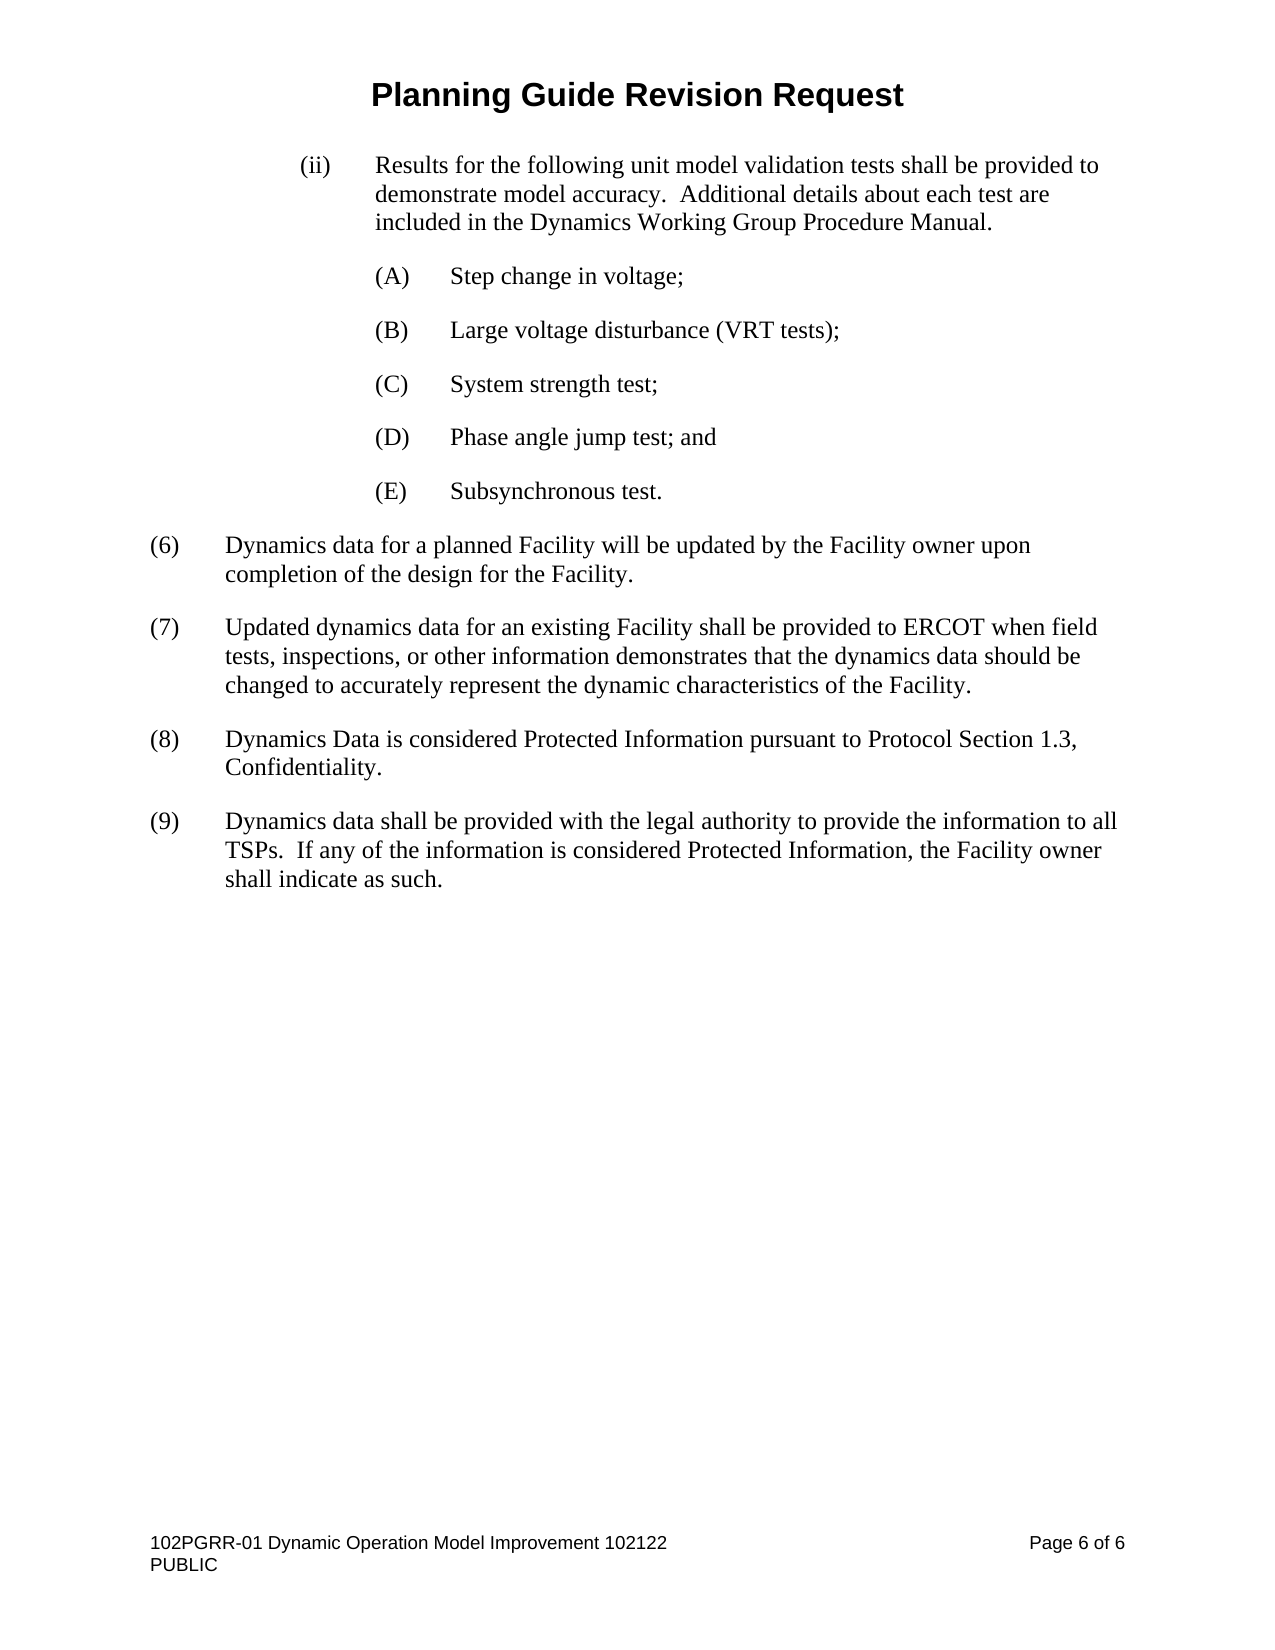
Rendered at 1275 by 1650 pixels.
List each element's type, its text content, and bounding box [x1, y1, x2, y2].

text (D) Phase angle jump test; and [300, 422, 1125, 451]
text (8) Dynamics Data is considered Protected Information pursuant to Protocol Section 1.3, Confidentiality. [150, 724, 1125, 781]
text (E) Subsynchronous test. [300, 476, 1125, 505]
text (C) System strength test; [300, 369, 1125, 397]
text (ii) Results for the following unit model validation tests shall be provided to demonstrate model accuracy. Additional details about each test are included in the Dynamics Working Group Procedure Manual. [300, 150, 1125, 236]
text (7) Updated dynamics data for an existing Facility shall be provided to ERCOT when field tests, inspections, or other information demonstrates that the dynamics data should be changed to accurately represent the dynamic characteristics of the Facility. [150, 612, 1125, 699]
text (9) Dynamics data shall be provided with the legal authority to provide the information to all TSPs. If any of the information is considered Protected Information, the Facility owner shall indicate as such. [150, 806, 1125, 892]
text (A) Step change in voltage; [300, 261, 1125, 290]
text (6) Dynamics data for a planned Facility will be updated by the Facility owner upon completion of the design for the Facility. [150, 530, 1125, 587]
text (B) Large voltage disturbance (VRT tests); [300, 315, 1125, 344]
